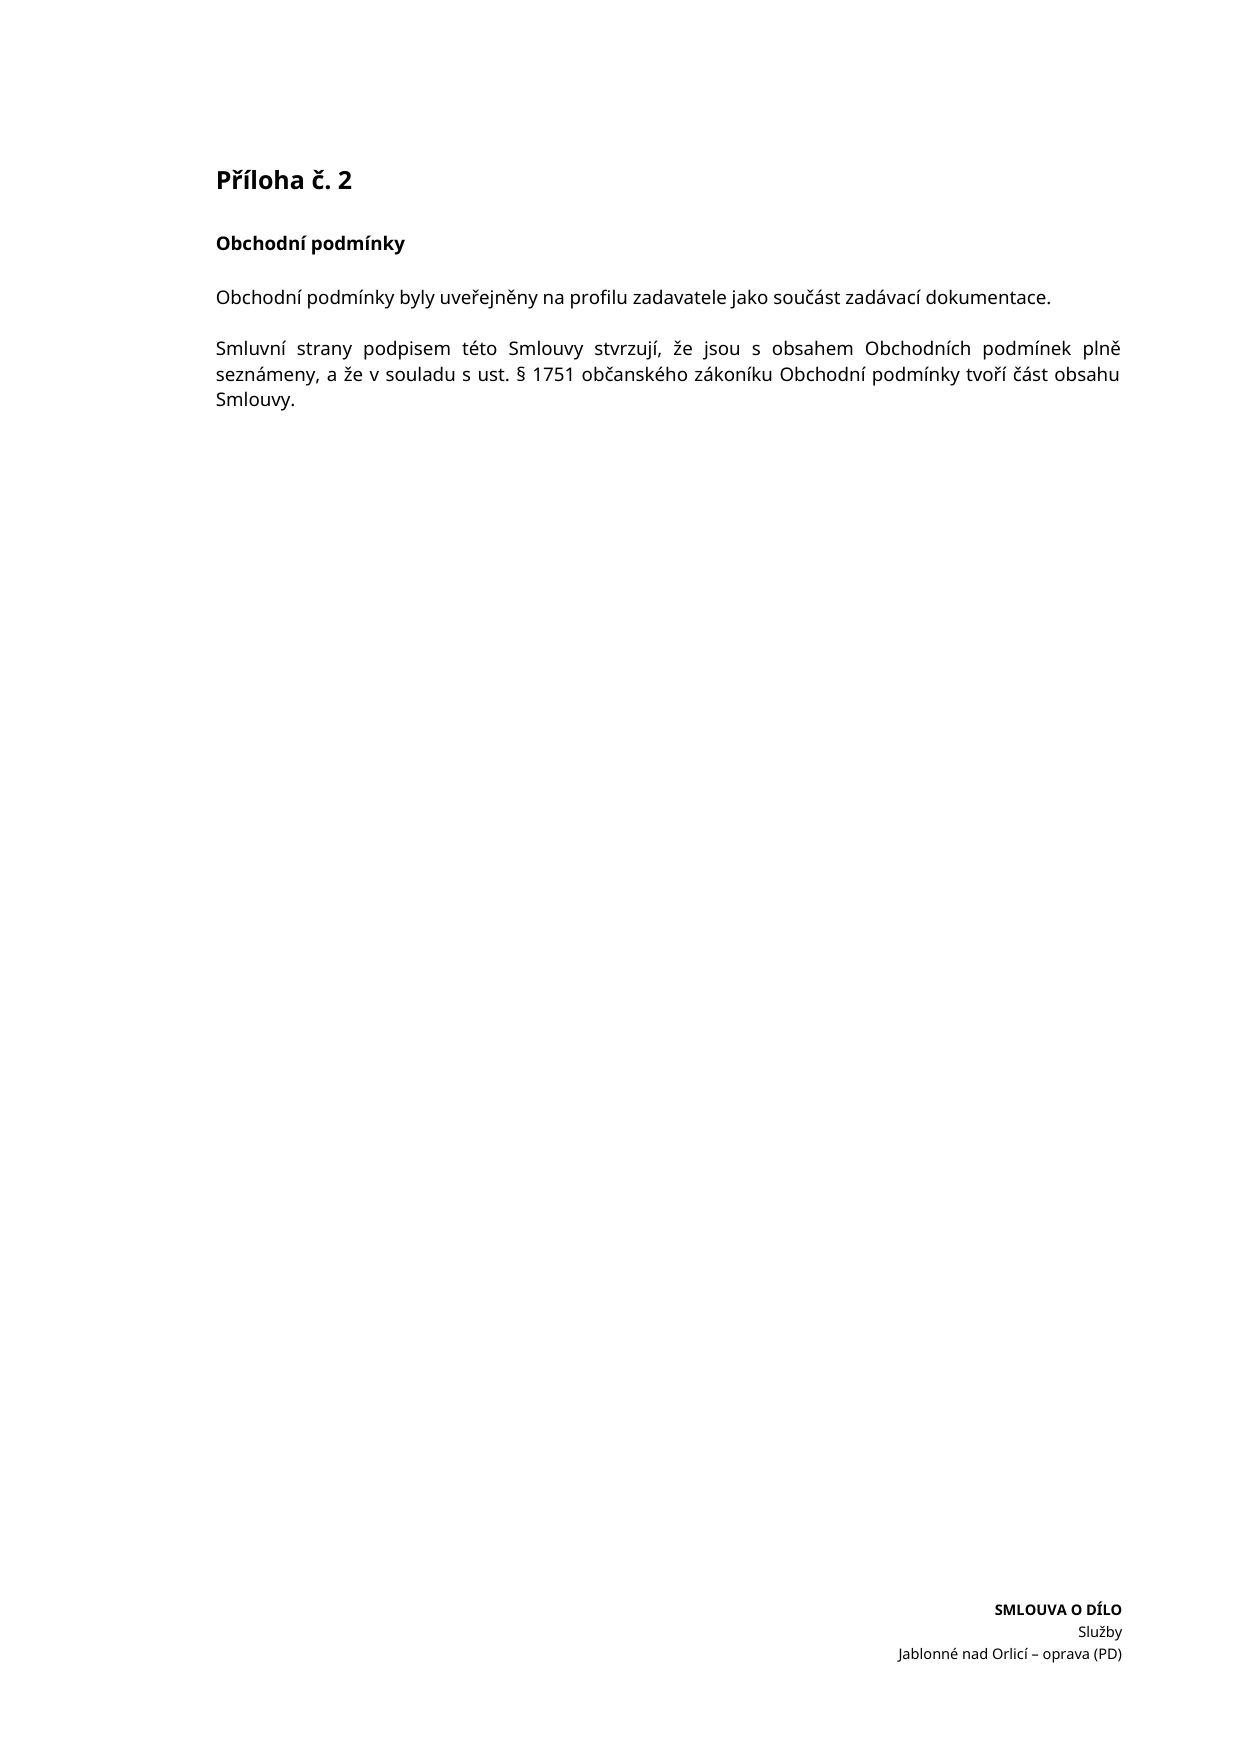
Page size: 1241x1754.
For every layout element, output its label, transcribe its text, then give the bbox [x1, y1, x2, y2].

text Obchodní podmínky byly uveřejněny na profilu zadavatele jako součást zadávací dokumentace. [216, 284, 1122, 310]
text Smluvní strany podpisem této Smlouvy stvrzují, že jsou s obsahem Obchodních podmínek plně seznámeny, a že v souladu s ust. § 1751 občanského zákoníku Obchodní podmínky tvoří část obsahu Smlouvy. [216, 336, 1122, 412]
text Obchodní podmínky [216, 231, 1122, 256]
text Příloha č. 2 [216, 162, 1122, 197]
